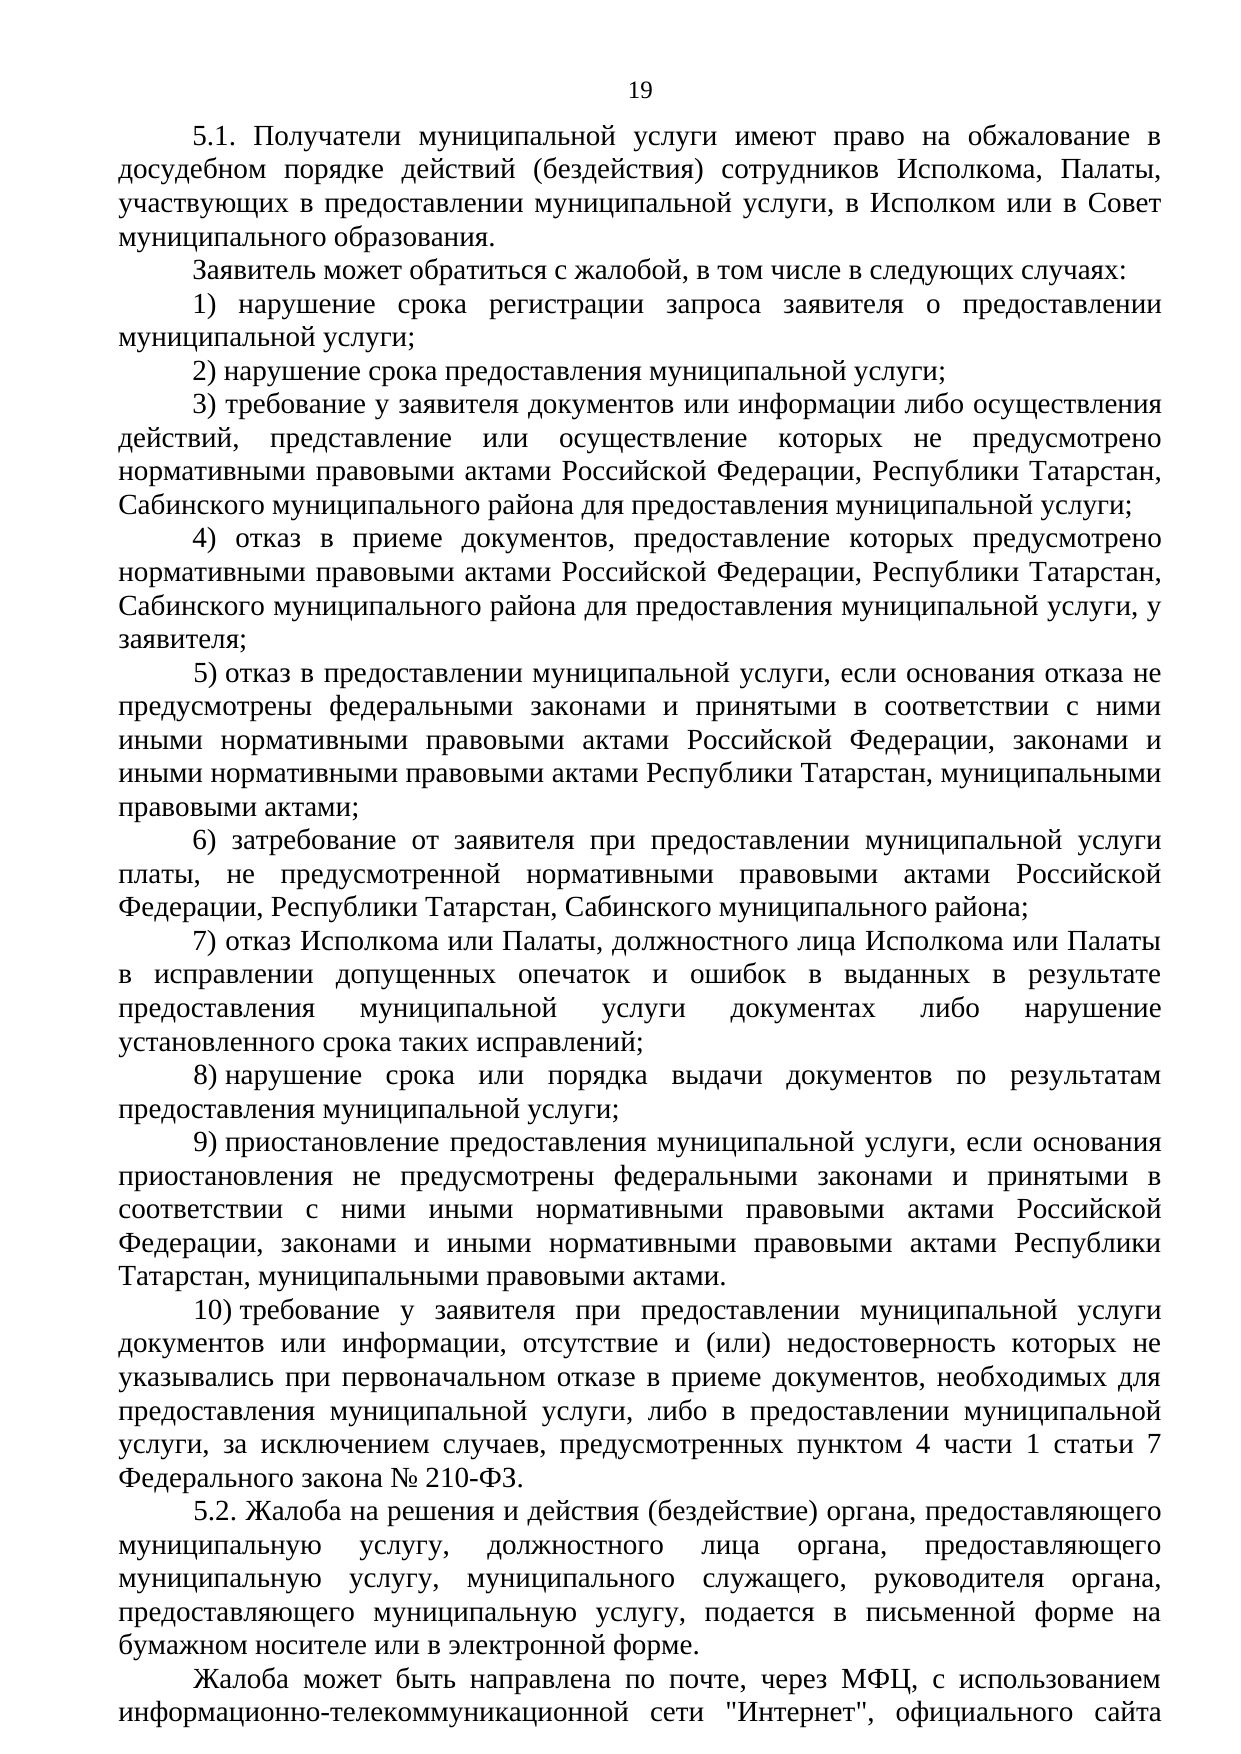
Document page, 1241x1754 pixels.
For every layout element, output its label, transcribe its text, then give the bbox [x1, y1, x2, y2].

text 4) отказ в приеме документов, предоставление которых предусмотрено нормативными правовыми актами Российской Федерации, Республики Татарстан, Сабинского муниципального района для предоставления муниципальной услуги, у заявителя; [118, 521, 1162, 655]
text 2) нарушение срока предоставления муниципальной услуги; [118, 353, 1162, 386]
text 5.1. Получатели муниципальной услуги имеют право на обжалование в досудебном порядке действий (бездействия) сотрудников Исполкома, Палаты, участвующих в предоставлении муниципальной услуги, в Исполком или в Совет муниципального образования. [118, 118, 1162, 252]
text 5.2. Жалоба на решения и действия (бездействие) органа, предоставляющего муниципальную услугу, должностного лица органа, предоставляющего муниципальную услугу, муниципального служащего, руководителя органа, предоставляющего муниципальную услугу, подается в письменной форме на бумажном носителе или в электронной форме. [118, 1493, 1162, 1661]
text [118, 1661, 1162, 1728]
text 6) затребование от заявителя при предоставлении муниципальной услуги платы, не предусмотренной нормативными правовыми актами Российской Федерации, Республики Татарстан, Сабинского муниципального района; [118, 822, 1162, 923]
text 1) нарушение срока регистрации запроса заявителя о предоставлении муниципальной услуги; [118, 286, 1162, 353]
text 5) отказ в предоставлении муниципальной услуги, если основания отказа не предусмотрены федеральными законами и принятыми в соответствии с ними иными нормативными правовыми актами Российской Федерации, законами и иными нормативными правовыми актами Республики Татарстан, муниципальными правовыми актами; [118, 655, 1162, 822]
text 10) требование у заявителя при предоставлении муниципальной услуги документов или информации, отсутствие и (или) недостоверность которых не указывались при первоначальном отказе в приеме документов, необходимых для предоставления муниципальной услуги, либо в предоставлении муниципальной услуги, за исключением случаев, предусмотренных пунктом 4 части 1 статьи 7 Федерального закона № 210-ФЗ. [118, 1292, 1162, 1493]
text 7) отказ Исполкома или Палаты, должностного лица Исполкома или Палаты в исправлении допущенных опечаток и ошибок в выданных в результате предоставления муниципальной услуги документах либо нарушение установленного срока таких исправлений; [118, 923, 1162, 1057]
text 8) нарушение срока или порядка выдачи документов по результатам предоставления муниципальной услуги; [118, 1057, 1162, 1124]
text 3) требование у заявителя документов или информации либо осуществления действий, представление или осуществление которых не предусмотрено нормативными правовыми актами Российской Федерации, Республики Татарстан, Сабинского муниципального района для предоставления муниципальной услуги; [118, 386, 1162, 521]
text Заявитель может обратиться с жалобой, в том числе в следующих случаях: [118, 252, 1162, 286]
text 9) приостановление предоставления муниципальной услуги, если основания приостановления не предусмотрены федеральными законами и принятыми в соответствии с ними иными нормативными правовыми актами Российской Федерации, законами и иными нормативными правовыми актами Республики Татарстан, муниципальными правовыми актами. [118, 1124, 1162, 1292]
